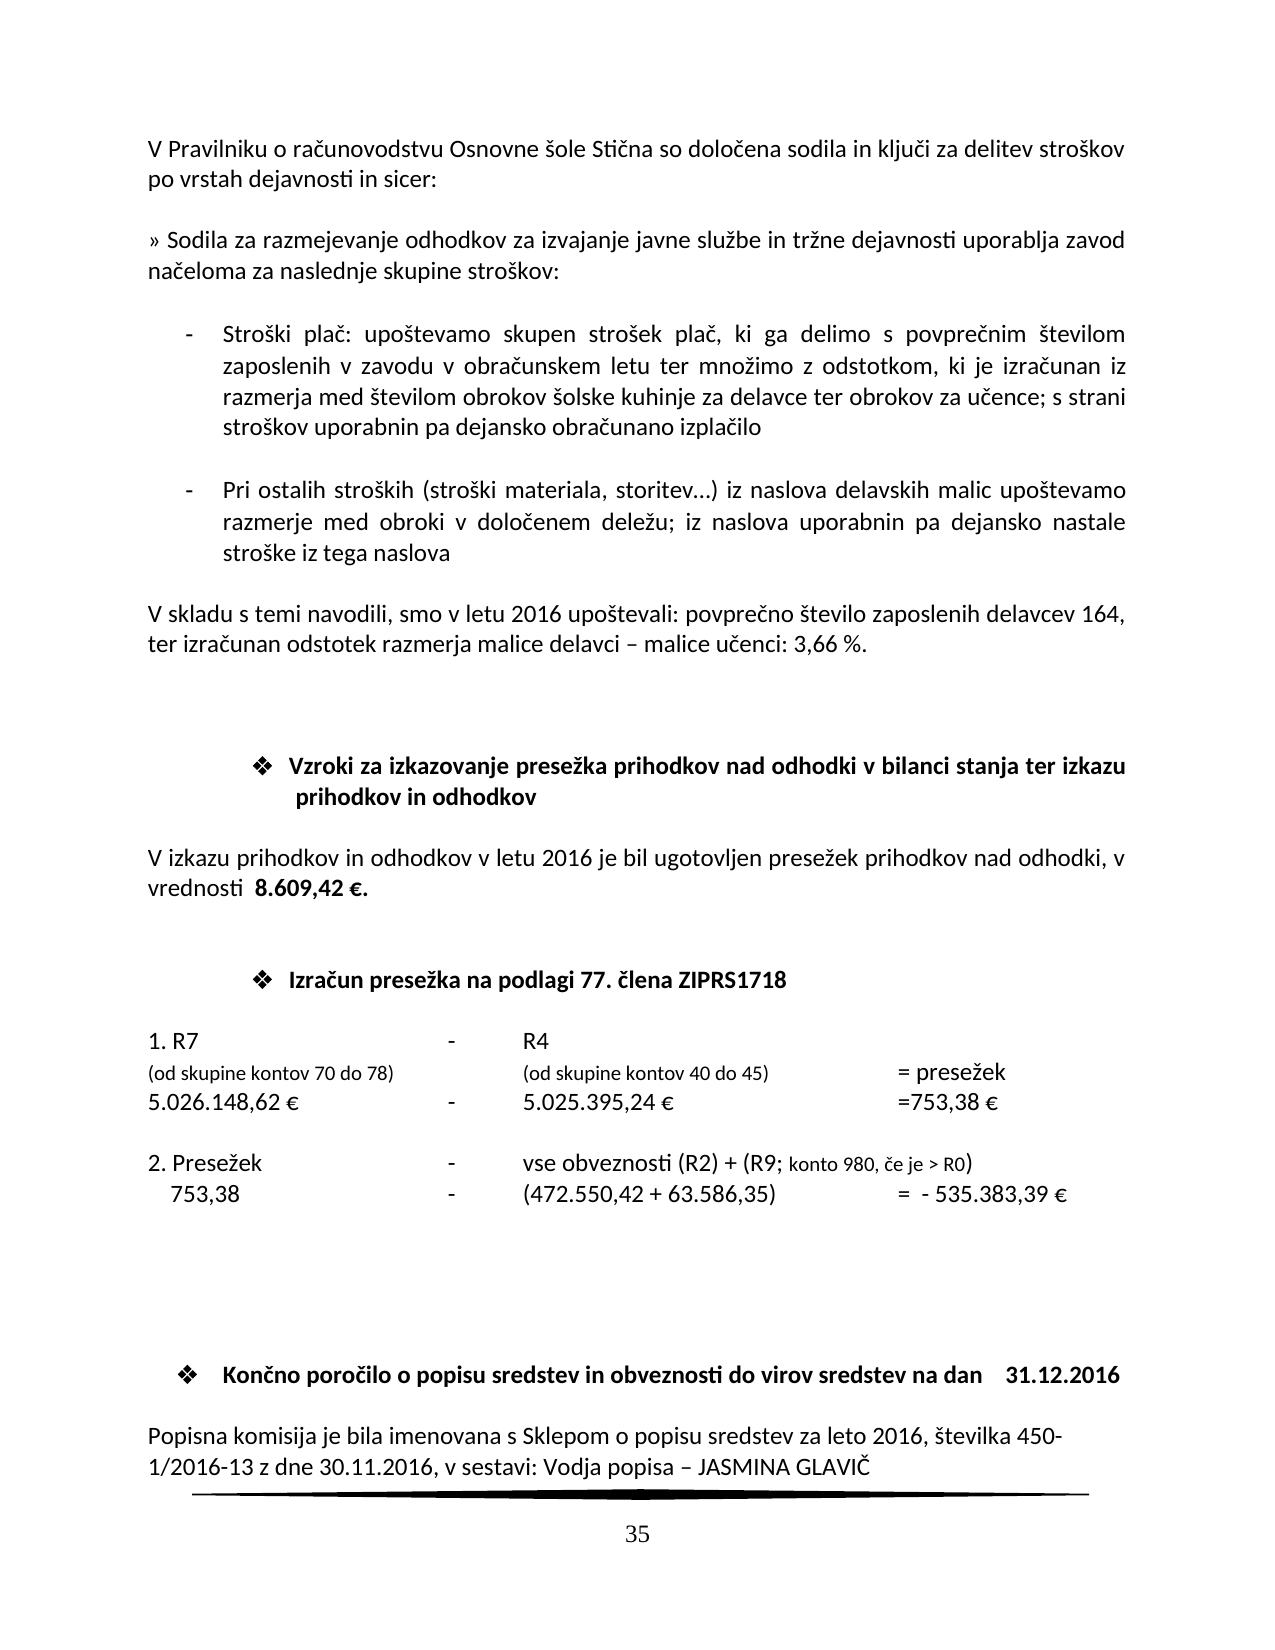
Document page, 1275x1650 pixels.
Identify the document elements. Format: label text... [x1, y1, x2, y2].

list Vzroki za izkazovanje presežka prihodkov nad odhodki v bilanci stanja ter izkazu prihodkov in odhodkov [251, 750, 1127, 811]
text V izkazu prihodkov in odhodkov v letu 2016 je bil ugotovljen presežek prihodkov nad odhodki, v vrednosti 8.609,42 €. [148, 842, 1127, 903]
list Stroški plač: upoštevamo skupen strošek plač, ki ga delimo s povprečnim številom zaposlenih v zavodu v obračunskem letu ter množimo z odstotkom, ki je izračunan iz razmerja med številom obrokov šolske kuhinje za delavce ter obrokov za učence; s strani stroškov uporabnin pa dejansko obračunano izplačilo [185, 316, 1127, 442]
list Končno poročilo o popisu sredstev in obveznosti do virov sredstev na dan 31.12.2016 [148, 1359, 1127, 1389]
list Pri ostalih stroških (stroški materiala, storitev…) iz naslova delavskih malic upoštevamo razmerje med obroki v določenem deležu; iz naslova uporabnin pa dejansko nastale stroške iz tega naslova [185, 472, 1127, 567]
text V Pravilniku o računovodstvu Osnovne šole Stična so določena sodila in ključi za delitev stroškov po vrstah dejavnosti in sicer: [148, 133, 1127, 194]
list Izračun presežka na podlagi 77. člena ZIPRS1718 [251, 964, 1127, 994]
text 2. Presežek - vse obveznosti (R2) + (R9; konto 980, če je > R0) [148, 1147, 1127, 1178]
text 5.026.148,62 € - 5.025.395,24 € =753,38 € [148, 1086, 1127, 1117]
text 753,38 - (472.550,42 + 63.586,35) = - 535.383,39 € [148, 1178, 1127, 1208]
text Popisna komisija je bila imenovana s Sklepom o popisu sredstev za leto 2016, številka 450-1/2016-13 z dne 30.11.2016, v sestavi: Vodja popisa – JASMINA GLAVIČ [148, 1420, 1127, 1481]
text (od skupine kontov 70 do 78) (od skupine kontov 40 do 45) = presežek [148, 1056, 1127, 1086]
text 1. R7 - R4 [148, 1025, 1127, 1056]
text » Sodila za razmejevanje odhodkov za izvajanje javne službe in tržne dejavnosti uporablja zavod načeloma za naslednje skupine stroškov: [148, 224, 1127, 286]
text V skladu s temi navodili, smo v letu 2016 upoštevali: povprečno število zaposlenih delavcev 164, ter izračunan odstotek razmerja malice delavci – malice učenci: 3,66 %. [148, 598, 1127, 659]
